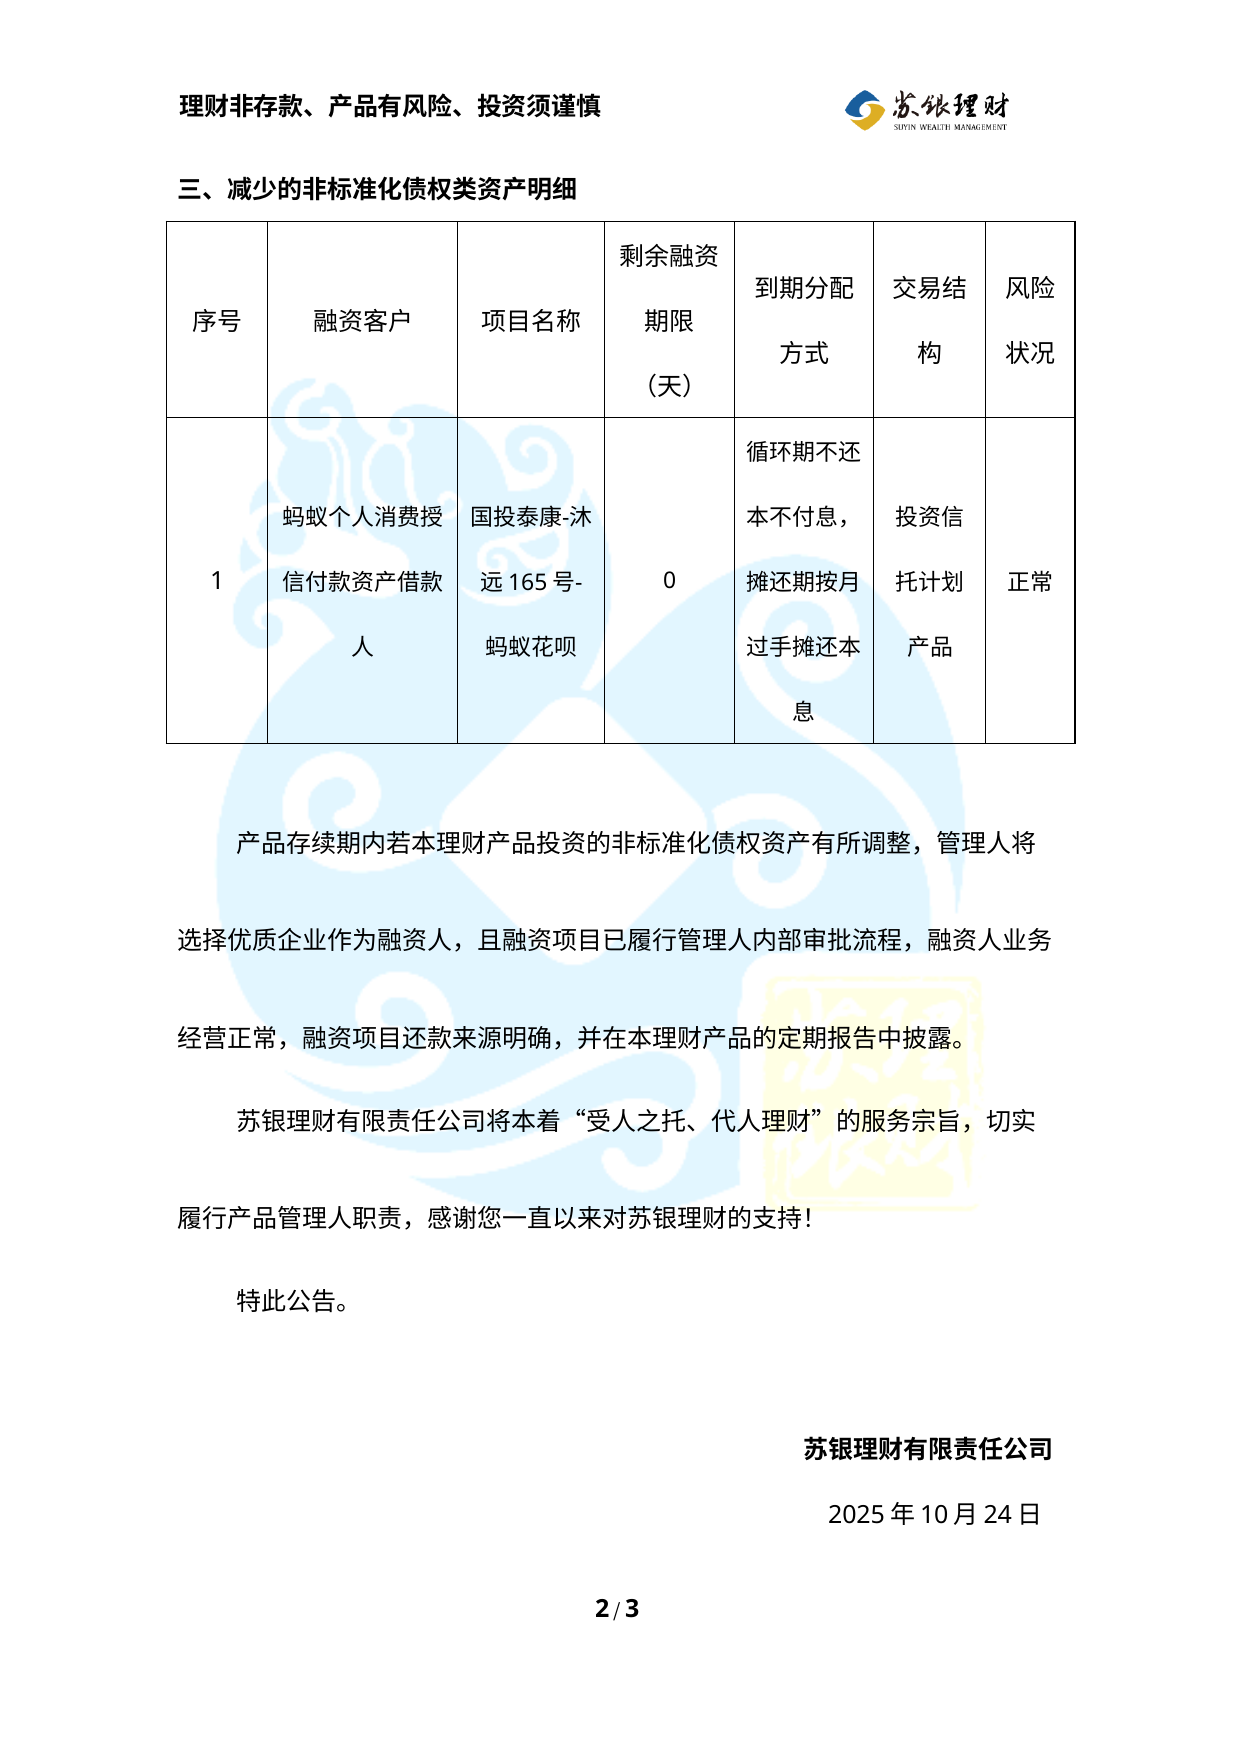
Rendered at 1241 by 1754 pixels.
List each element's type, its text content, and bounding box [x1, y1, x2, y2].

text 产品存续期内若本理财产品投资的非标准化债权资产有所调整，管理人将选择优质企业作为融资人，且融资项目已履行管理人内部审批流程，融资人业务经营正常，融资项目还款来源明确，并在本理财产品的定期报告中披露。 [177, 809, 1053, 1069]
subtitle 减少的非标准化债权类资产明细 [177, 156, 1053, 221]
table_cell 循环期不还本不付息，摊还期按月过手摊还本息 [735, 418, 873, 743]
picture [820, 72, 1039, 143]
table_header 项目名称 [458, 222, 604, 417]
table_header 交易结构 [874, 222, 985, 417]
text 苏银理财有限责任公司 [177, 1416, 1053, 1481]
table_cell 国投泰康-沐远165号-蚂蚁花呗 [458, 418, 604, 743]
table_header 序号 [167, 222, 267, 417]
text 苏银理财有限责任公司将本着“受人之托、代人理财”的服务宗旨，切实履行产品管理人职责，感谢您一直以来对苏银理财的支持！ [177, 1087, 1053, 1249]
table_cell 投资信托计划产品 [874, 418, 985, 743]
table_cell 0 [605, 418, 734, 743]
table_cell 蚂蚁个人消费授信付款资产借款人 [268, 418, 457, 743]
text 2025年10月24日 [177, 1481, 1042, 1546]
table_header 融资客户 [268, 222, 457, 417]
table_header 到期分配方式 [735, 222, 873, 417]
text 特此公告。 [177, 1267, 1053, 1332]
table_header 剩余融资期限（天） [605, 222, 734, 417]
table_cell 1 [167, 418, 267, 743]
table_cell 正常 [986, 418, 1074, 743]
table_header 风险状况 [986, 222, 1074, 417]
